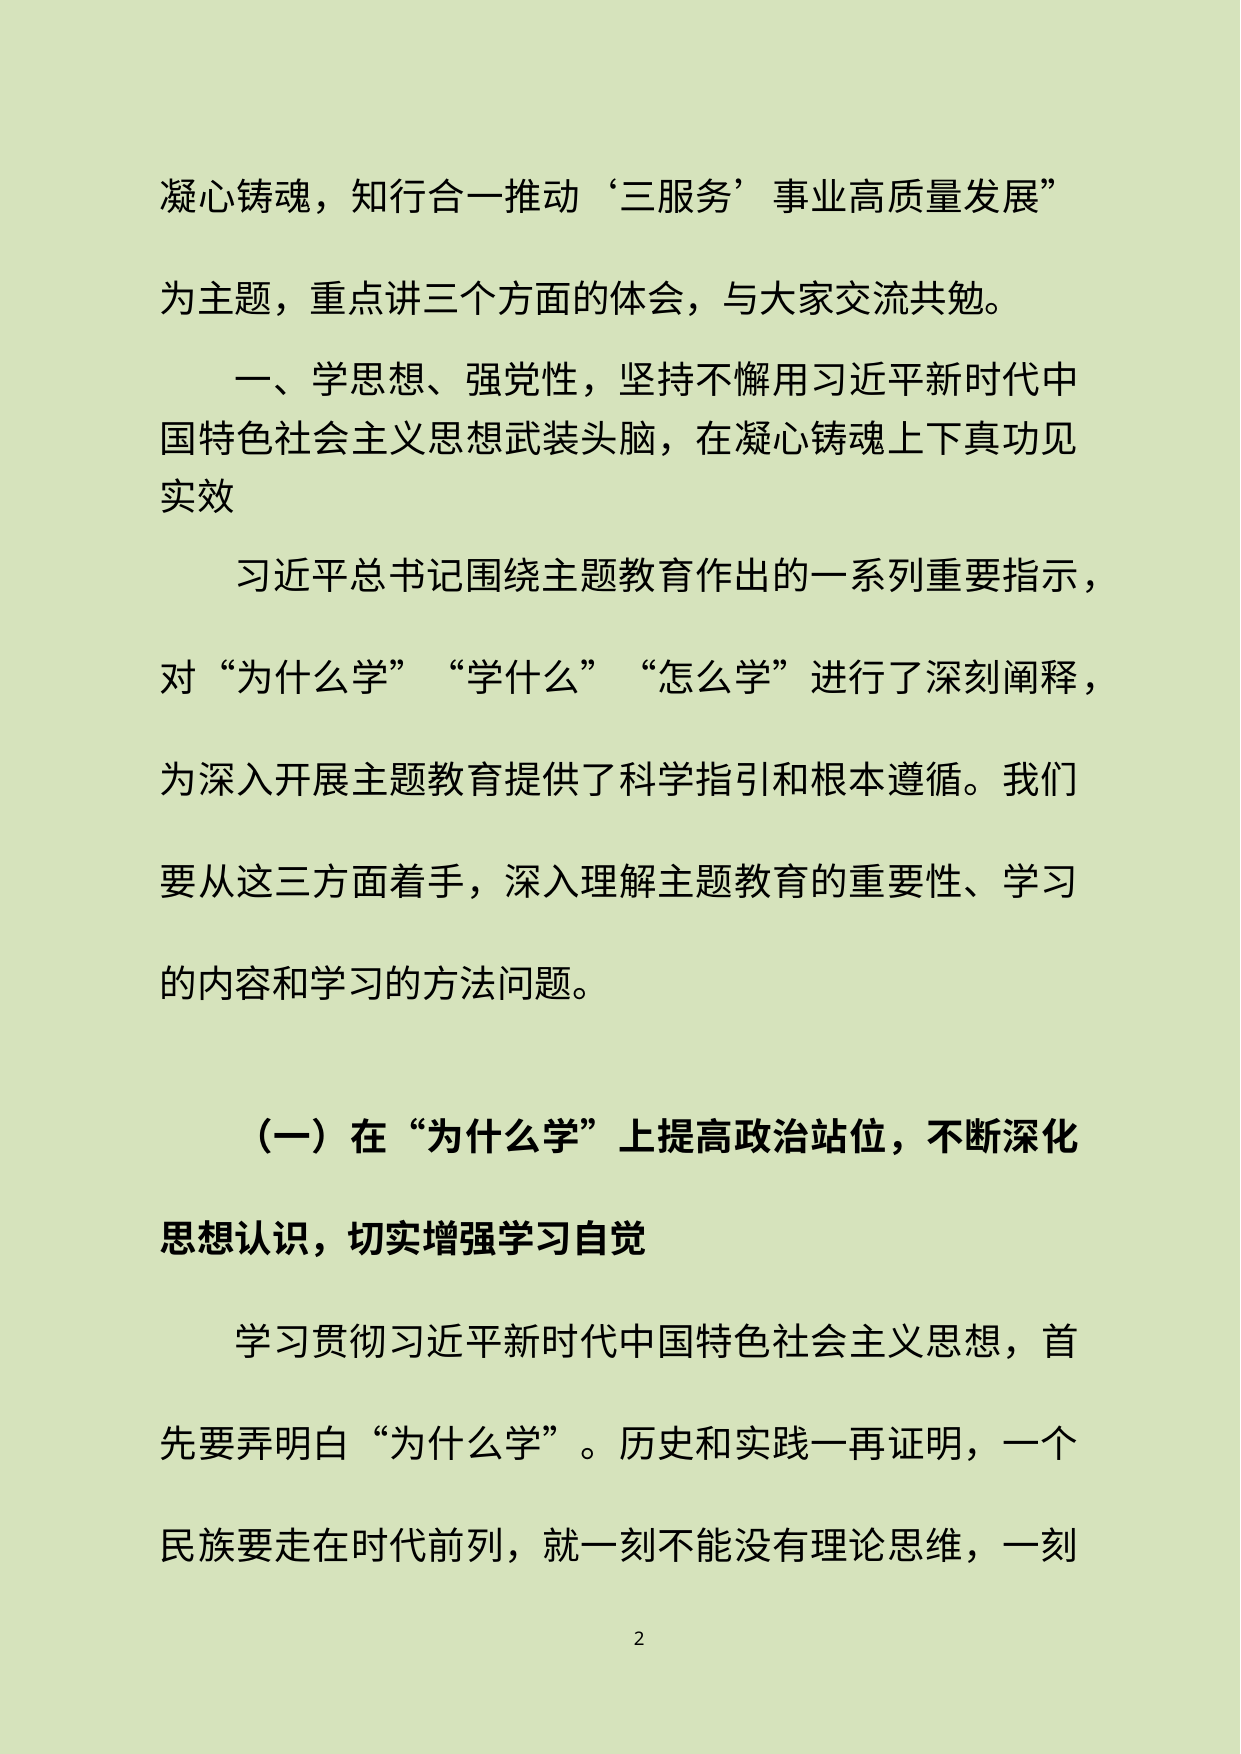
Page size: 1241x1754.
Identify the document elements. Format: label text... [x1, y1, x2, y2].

subtitle （一）在“为什么学”上提高政治站位，不断深化思想认识，切实增强学习自觉 [159, 1083, 1081, 1288]
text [159, 1288, 1081, 1594]
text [159, 143, 1081, 347]
subtitle 一、学思想、强党性，坚持不懈用习近平新时代中国特色社会主义思想武装头脑，在凝心铸魂上下真功见实效 [159, 347, 1081, 522]
text 习近平总书记围绕主题教育作出的一系列重要指示，对“为什么学”“学什么”“怎么学”进行了深刻阐释，为深入开展主题教育提供了科学指引和根本遵循。我们要从这三方面着手，深入理解主题教育的重要性、学习的内容和学习的方法问题。 [159, 522, 1081, 1032]
